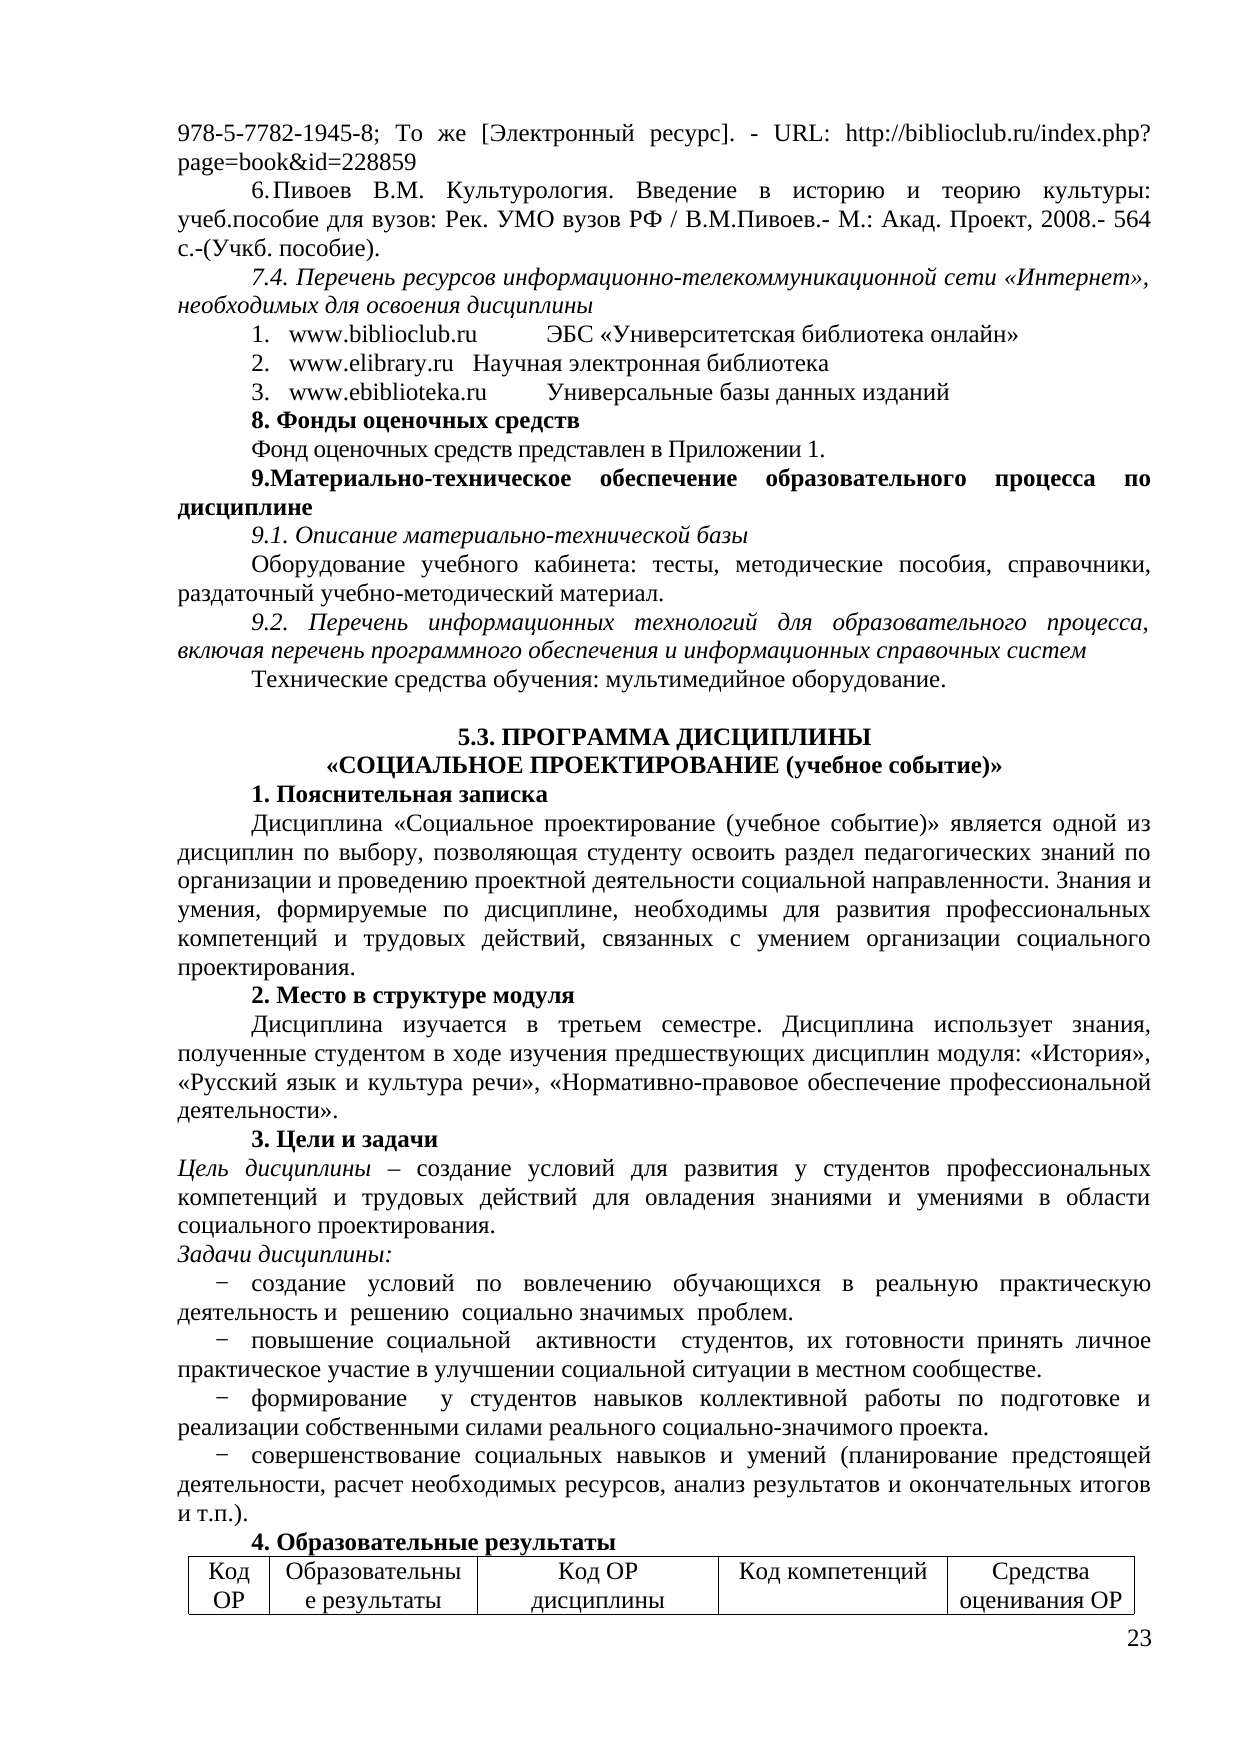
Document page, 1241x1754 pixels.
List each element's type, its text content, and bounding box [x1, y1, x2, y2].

text Цель дисциплины – создание условий для развития у студентов профессиональных компетенций и трудовых действий для овладения знаниями и умениями в области социального проектирования. [177, 1153, 1152, 1239]
list www.elibrary.ru Научная электронная библиотека [251, 348, 1152, 377]
text 2. Место в структуре модуля [177, 981, 1152, 1009]
list Пивоев В.М. Культурология. Введение в историю и теорию культуры: учеб.пособие для вузов: Рек. УМО вузов РФ / В.М.Пивоев.- М.: Акад. Проект, 2008.- 564 с.-(Учкб. пособие). [177, 176, 1152, 262]
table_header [270, 1557, 477, 1614]
text 7.4. Перечень ресурсов информационно-телекоммуникационной сети «Интернет», необходимых для освоения дисциплины [177, 262, 1152, 319]
text 9.Материально-техническое обеспечение образовательного процесса по дисциплине [177, 463, 1152, 521]
text 4. Образовательные результаты [177, 1527, 1152, 1556]
table_header Код ОР модуля [189, 1557, 269, 1614]
text Дисциплина изучается в третьем семестре. Дисциплина использует знания, полученные студентом в ходе изучения предшествующих дисциплин модуля: «История», «Русский язык и культура речи», «Нормативно-правовое обеспечение профессиональной деятельности». [177, 1009, 1152, 1124]
list формирование у студентов навыков коллективной работы по подготовке и реализации собственными силами реального социально-значимого проекта. [177, 1383, 1152, 1441]
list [177, 118, 1152, 176]
text Фонд оценочных средств представлен в Приложении 1. [177, 434, 1152, 463]
text 5.3. ПРОГРАММА ДИСЦИПЛИНЫ [177, 722, 1152, 751]
text Дисциплина «Социальное проектирование (учебное событие)» является одной из дисциплин по выбору, позволяющая студенту освоить раздел педагогических знаний по организации и проведению проектной деятельности социальной направленности. Знания и умения, формируемые по дисциплине, необходимы для развития профессиональных компетенций и трудовых действий, связанных с умением организации социального проектирования. [177, 808, 1152, 981]
list создание условий по вовлечению обучающихся в реальную практическую деятельность и решению социально значимых проблем. [177, 1268, 1152, 1326]
text Оборудование учебного кабинета: тесты, методические пособия, справочники, раздаточный учебно-методический материал. [177, 549, 1152, 607]
table_header Код компетенций [719, 1557, 947, 1614]
list www.biblioclub.ru ЭБС «Университетская библиотека онлайн» [251, 319, 1152, 348]
text 1. Пояснительная записка [177, 779, 1152, 808]
text 3. Цели и задачи [177, 1124, 1152, 1153]
text Задачи дисциплины: [177, 1239, 1152, 1268]
text 8. Фонды оценочных средств [177, 406, 1152, 434]
text Технические средства обучения: мультимедийное оборудование. [177, 664, 1152, 693]
list www.ebiblioteka.ru Универсальные базы данных изданий [251, 377, 1152, 406]
list совершенствование социальных навыков и умений (планирование предстоящей деятельности, расчет необходимых ресурсов, анализ результатов и окончательных итогов и т.п.). [177, 1441, 1152, 1527]
text 9.2. Перечень информационных технологий для образовательного процесса, включая перечень программного обеспечения и информационных справочных систем [177, 607, 1152, 664]
text «СОЦИАЛЬНОЕ ПРОЕКТИРОВАНИЕ (учебное событие)» [177, 751, 1152, 779]
list повышение социальной активности студентов, их готовности принять личное практическое участие в улучшении социальной ситуации в местном сообществе. [177, 1326, 1152, 1383]
text 9.1. Описание материально-технической базы [177, 521, 1152, 549]
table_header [948, 1557, 1134, 1614]
table_header Код ОР дисциплины [478, 1557, 718, 1614]
